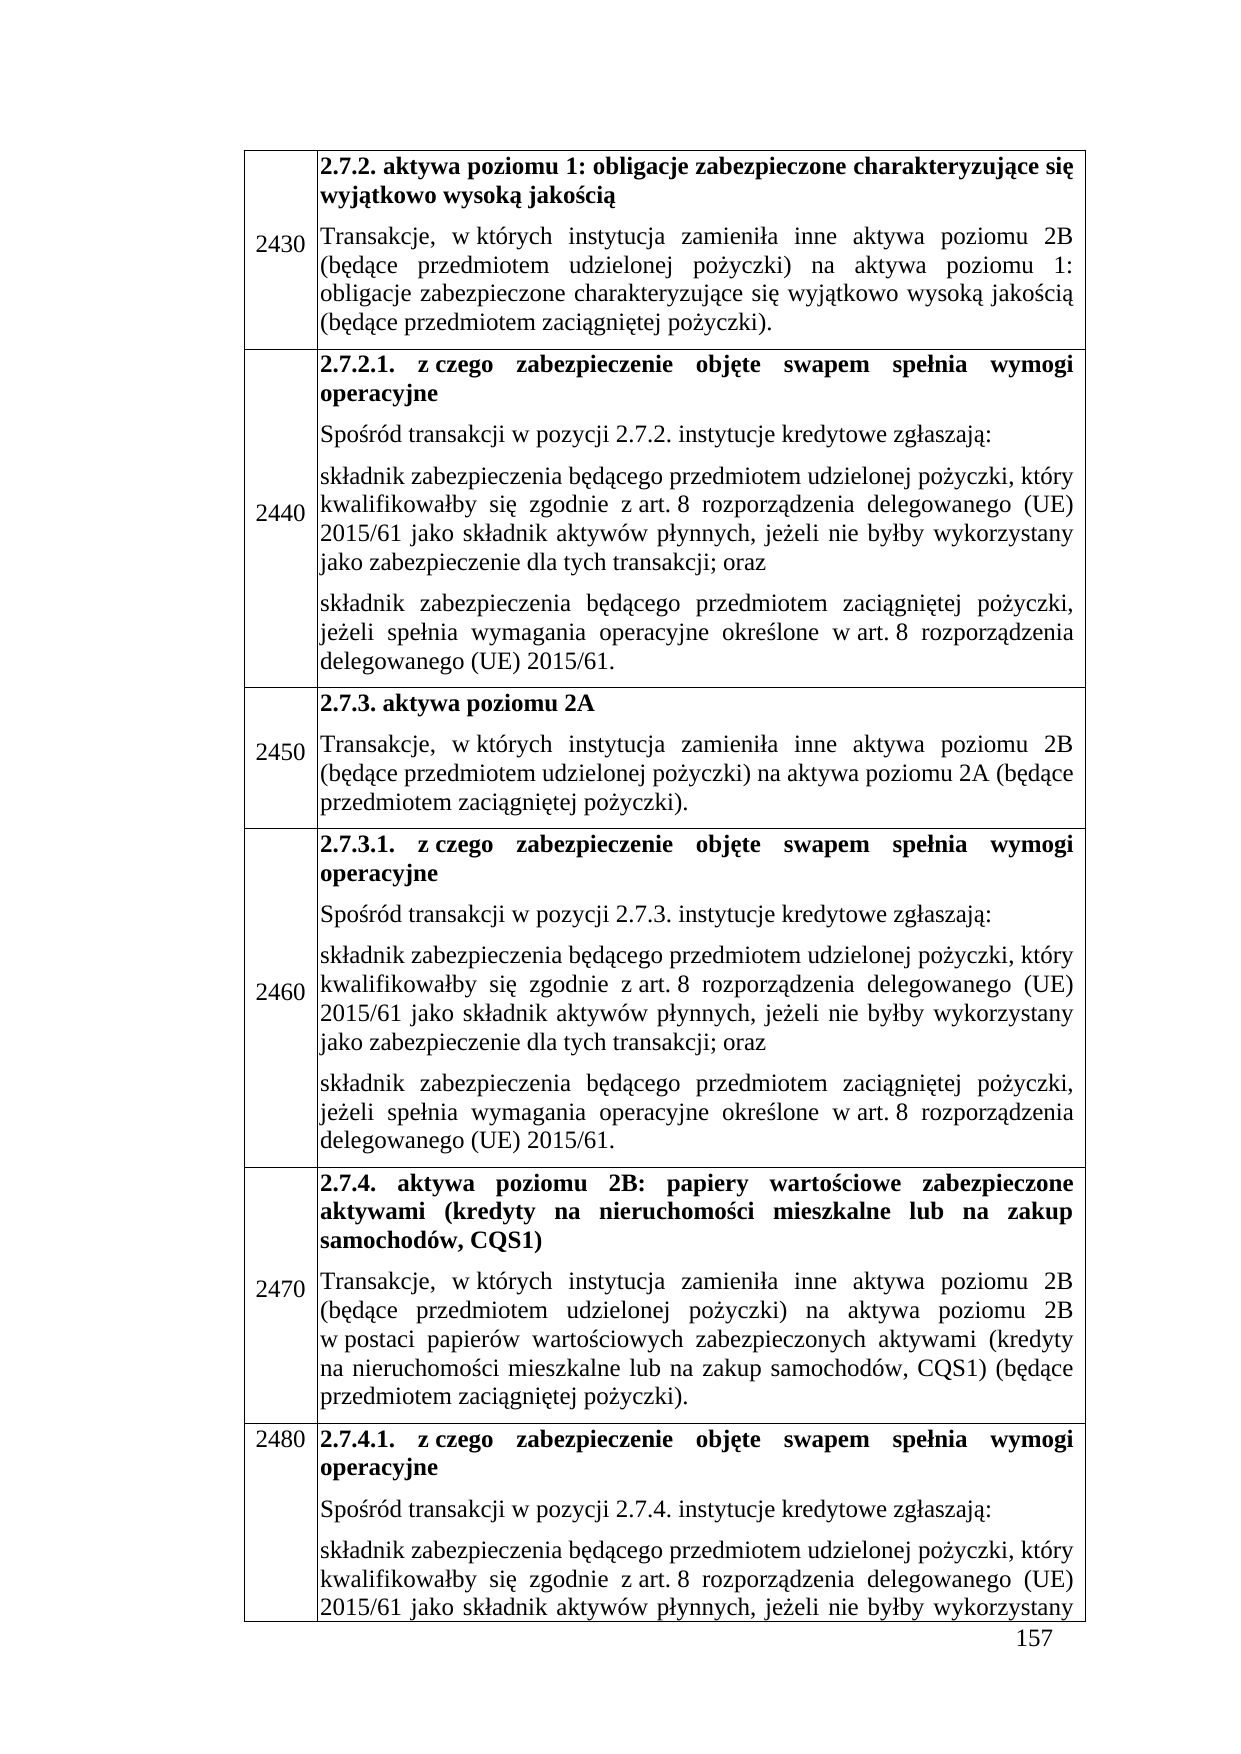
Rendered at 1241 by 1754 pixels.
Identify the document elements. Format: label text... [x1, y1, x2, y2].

table_cell 2470 [245, 1168, 317, 1423]
table_cell 2.7.4. aktywa poziomu 2B: papiery wartościowe zabezpieczone aktywami (kredyty na nieruchomości mieszkalne lub na zakup samochodów, CQS1) Transakcje, w których instytucja zamieniła inne aktywa poziomu 2B (będące przedmiotem udzielonej pożyczki) na aktywa poziomu 2B w postaci papierów wartościowych zabezpieczonych aktywami (kredyty na nieruchomości mieszkalne lub na zakup samochodów, CQS1) (będące przedmiotem zaciągniętej pożyczki). [318, 1168, 1085, 1423]
table_cell 2430 [245, 151, 317, 348]
table_cell 2.7.2. aktywa poziomu 1: obligacje zabezpieczone charakteryzujące się wyjątkowo wysoką jakością Transakcje, w których instytucja zamieniła inne aktywa poziomu 2B (będące przedmiotem udzielonej pożyczki) na aktywa poziomu 1: obligacje zabezpieczone charakteryzujące się wyjątkowo wysoką jakością (będące przedmiotem zaciągniętej pożyczki). [318, 151, 1085, 348]
table_cell 2.7.3. aktywa poziomu 2A Transakcje, w których instytucja zamieniła inne aktywa poziomu 2B (będące przedmiotem udzielonej pożyczki) na aktywa poziomu 2A (będące przedmiotem zaciągniętej pożyczki). [318, 688, 1085, 828]
table_cell 2.7.3.1. z czego zabezpieczenie objęte swapem spełnia wymogi operacyjne Spośród transakcji w pozycji 2.7.3. instytucje kredytowe zgłaszają: składnik zabezpieczenia będącego przedmiotem udzielonej pożyczki, który kwalifikowałby się zgodnie z art. 8 rozporządzenia delegowanego (UE) 2015/61 jako składnik aktywów płynnych, jeżeli nie byłby wykorzystany jako zabezpieczenie dla tych transakcji; oraz składnik zabezpieczenia będącego przedmiotem zaciągniętej pożyczki, jeżeli spełnia wymagania operacyjne określone w art. 8 rozporządzenia delegowanego (UE) 2015/61. [318, 829, 1085, 1167]
table_cell 2.7.2.1. z czego zabezpieczenie objęte swapem spełnia wymogi operacyjne Spośród transakcji w pozycji 2.7.2. instytucje kredytowe zgłaszają: składnik zabezpieczenia będącego przedmiotem udzielonej pożyczki, który kwalifikowałby się zgodnie z art. 8 rozporządzenia delegowanego (UE) 2015/61 jako składnik aktywów płynnych, jeżeli nie byłby wykorzystany jako zabezpieczenie dla tych transakcji; oraz składnik zabezpieczenia będącego przedmiotem zaciągniętej pożyczki, jeżeli spełnia wymagania operacyjne określone w art. 8 rozporządzenia delegowanego (UE) 2015/61. [318, 350, 1085, 687]
table_cell 2480 [245, 1424, 317, 1621]
table_cell 2440 [245, 350, 317, 687]
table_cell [318, 1424, 1085, 1621]
table_cell 2450 [245, 688, 317, 828]
table_cell 2460 [245, 829, 317, 1167]
